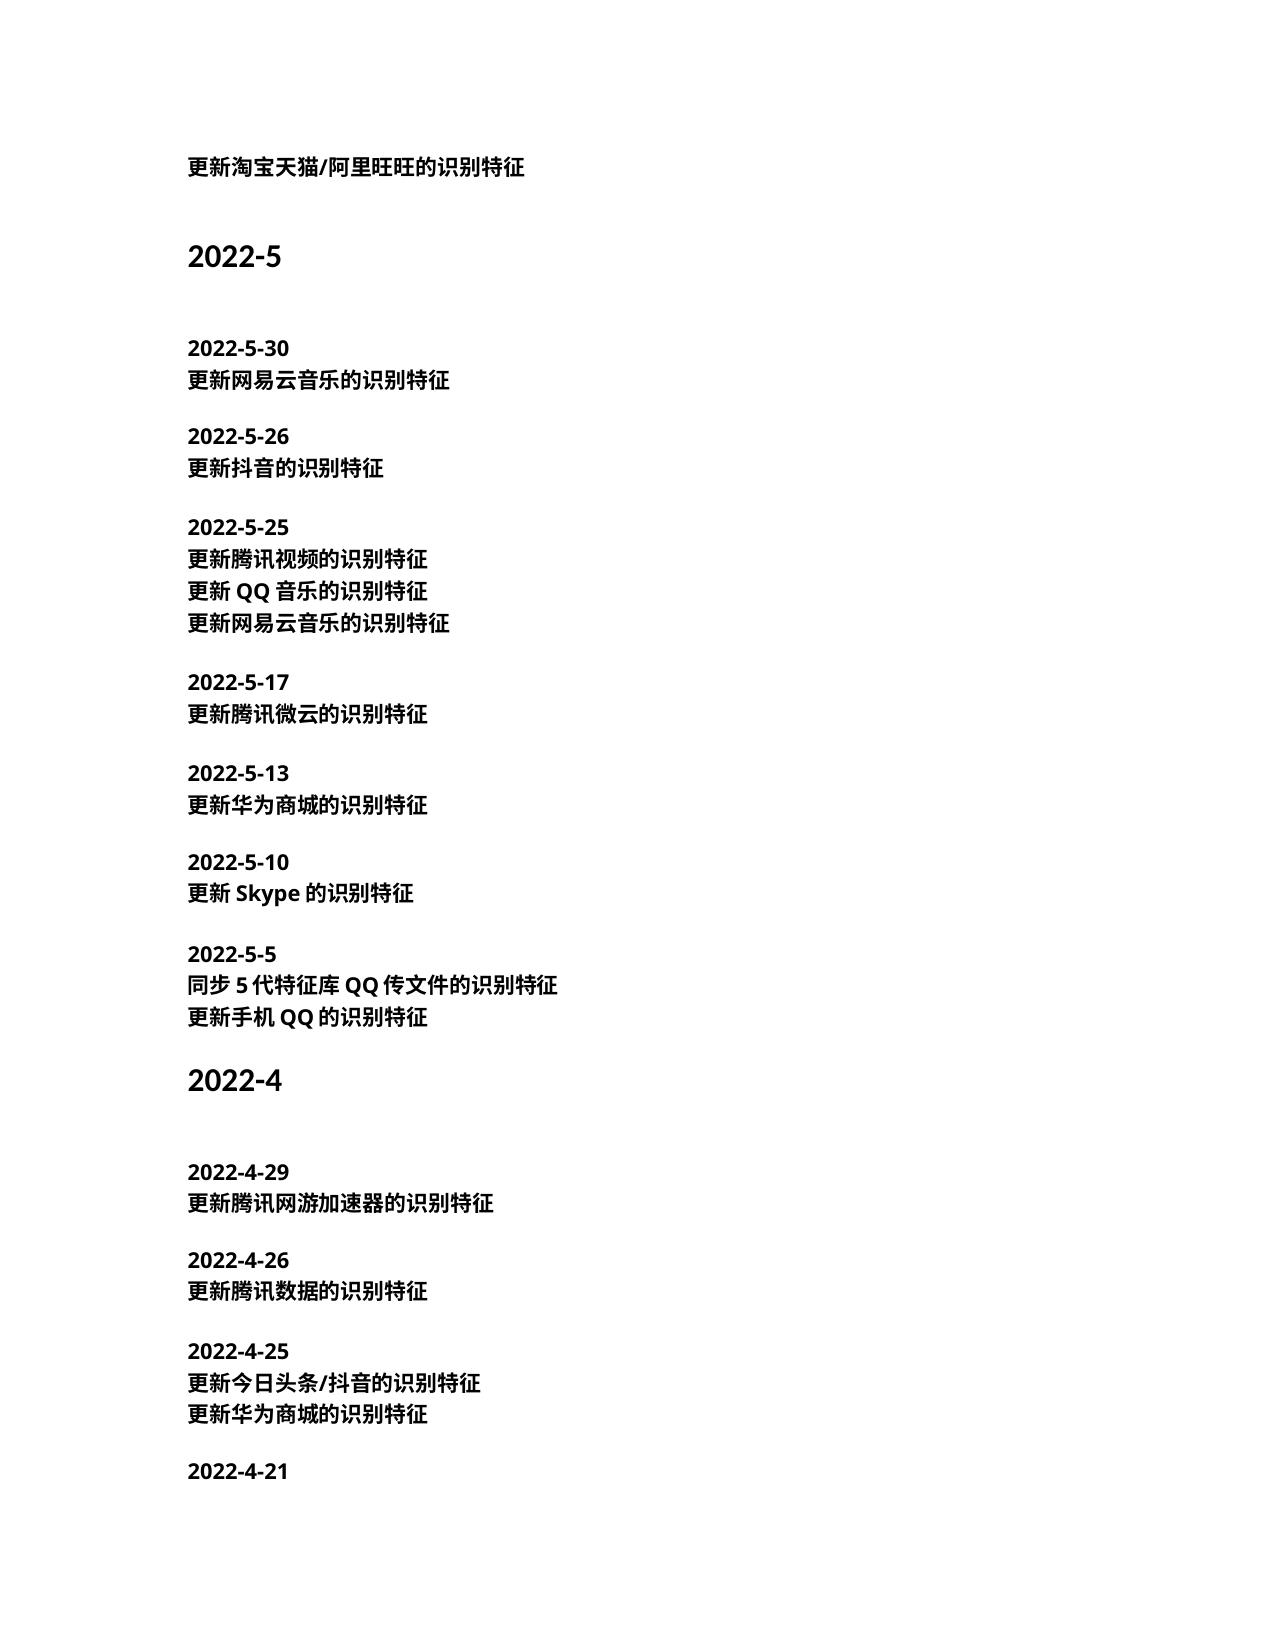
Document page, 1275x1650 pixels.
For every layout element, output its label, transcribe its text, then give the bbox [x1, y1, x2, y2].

text 更新今日头条/抖音的识别特征 [187, 1366, 1087, 1397]
text 更新腾讯微云的识别特征 [187, 697, 1087, 728]
text 更新腾讯视频的识别特征 [187, 542, 1087, 574]
text 2022-4-26 [187, 1244, 1087, 1274]
text 2022-4-21 [187, 1456, 1087, 1486]
text 2022-5-5 [187, 938, 1087, 968]
text 更新网易云音乐的识别特征 [187, 363, 1087, 394]
text 更新腾讯数据的识别特征 [187, 1274, 1087, 1306]
text 更新手机QQ的识别特征 [187, 1000, 1087, 1032]
subtitle 2022-5 [187, 236, 1087, 276]
text 2022-5-25 [187, 512, 1087, 542]
text 更新华为商城的识别特征 [187, 1397, 1087, 1429]
text 2022-5-30 [187, 333, 1087, 363]
text 2022-5-26 [187, 421, 1087, 451]
text 更新QQ音乐的识别特征 [187, 574, 1087, 606]
text 同步5代特征库QQ传文件的识别特征 [187, 968, 1087, 1000]
text 2022-4-29 [187, 1156, 1087, 1186]
text 更新网易云音乐的识别特征 [187, 606, 1087, 637]
text 2022-5-10 [187, 846, 1087, 876]
text 2022-5-17 [187, 667, 1087, 697]
text 更新抖音的识别特征 [187, 451, 1087, 483]
text 更新腾讯网游加速器的识别特征 [187, 1186, 1087, 1218]
text 2022-5-13 [187, 758, 1087, 788]
text 2022-4-25 [187, 1336, 1087, 1366]
text 更新淘宝天猫/阿里旺旺的识别特征 [187, 150, 1087, 182]
subtitle 2022-4 [187, 1059, 1087, 1100]
text 更新Skype的识别特征 [187, 876, 1087, 908]
text 更新华为商城的识别特征 [187, 788, 1087, 820]
